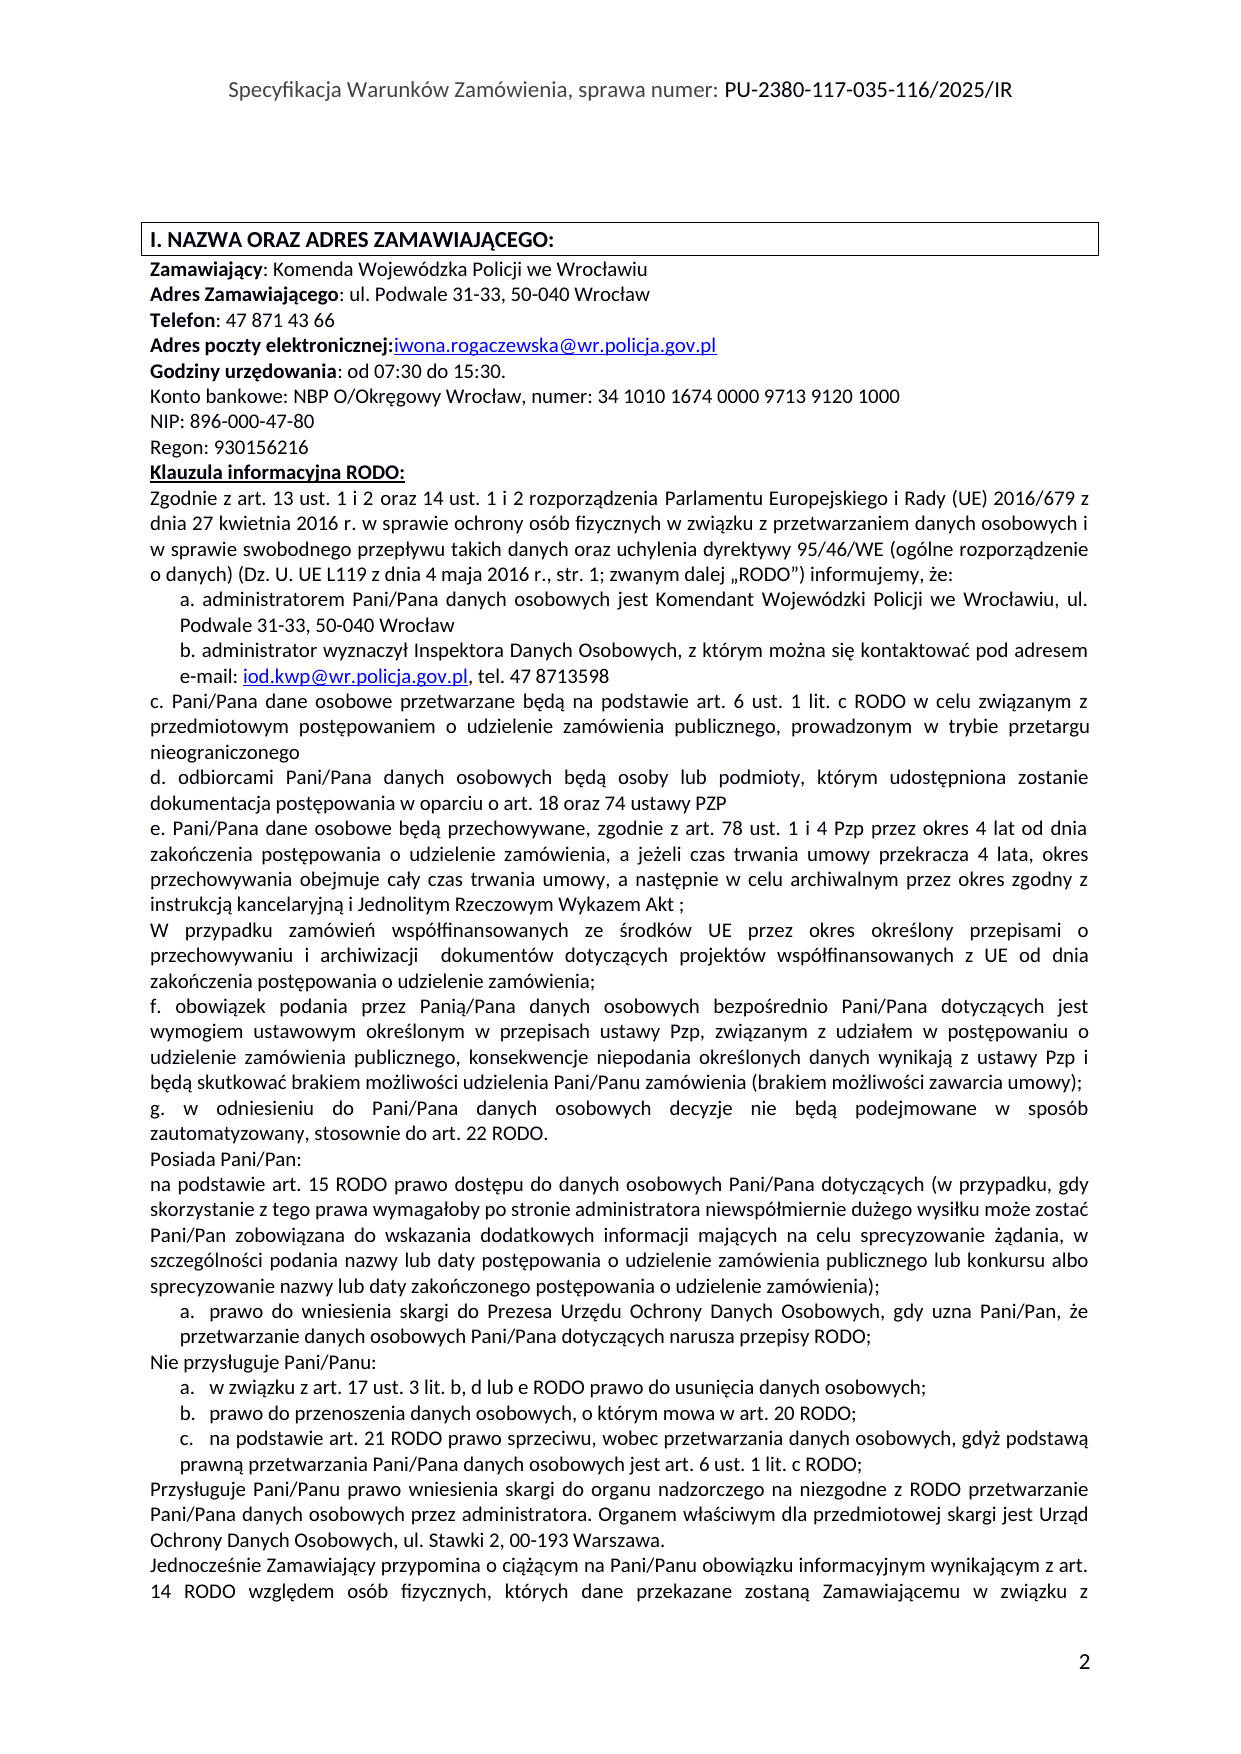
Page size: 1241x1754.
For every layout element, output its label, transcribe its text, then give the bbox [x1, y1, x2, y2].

text Przysługuje Pani/Panu prawo wniesienia skargi do organu nadzorczego na niezgodne z RODO przetwarzanie Pani/Pana danych osobowych przez administratora. Organem właściwym dla przedmiotowej skargi jest Urząd Ochrony Danych Osobowych, ul. Stawki 2, 00-193 Warszawa. [150, 1476, 1090, 1552]
text g. w odniesieniu do Pani/Pana danych osobowych decyzje nie będą podejmowane w sposób zautomatyzowany, stosownie do art. 22 RODO. [150, 1095, 1090, 1146]
list na podstawie art. 21 RODO prawo sprzeciwu, wobec przetwarzania danych osobowych, gdyż podstawą prawną przetwarzania Pani/Pana danych osobowych jest art. 6 ust. 1 lit. c RODO; [179, 1425, 1090, 1476]
text na podstawie art. 15 RODO prawo dostępu do danych osobowych Pani/Pana dotyczących (w przypadku, gdy skorzystanie z tego prawa wymagałoby po stronie administratora niewspółmiernie dużego wysiłku może zostać Pani/Pan zobowiązana do wskazania dodatkowych informacji mających na celu sprecyzowanie żądania, w szczególności podania nazwy lub daty postępowania o udzielenie zamówienia publicznego lub konkursu albo sprecyzowanie nazwy lub daty zakończonego postępowania o udzielenie zamówienia); [150, 1171, 1090, 1298]
text a. administratorem Pani/Pana danych osobowych jest Komendant Wojewódzki Policji we Wrocławiu, ul. Podwale 31-33, 50-040 Wrocław [179, 587, 1090, 637]
text Konto bankowe: NBP O/Okręgowy Wrocław, numer: 34 1010 1674 0000 9713 9120 1000 [150, 383, 1090, 409]
text Zgodnie z art. 13 ust. 1 i 2 oraz 14 ust. 1 i 2 rozporządzenia Parlamentu Europejskiego i Rady (UE) 2016/679 z dnia 27 kwietnia 2016 r. w sprawie ochrony osób fizycznych w związku z przetwarzaniem danych osobowych i w sprawie swobodnego przepływu takich danych oraz uchylenia dyrektywy 95/46/WE (ogólne rozporządzenie o danych) (Dz. U. UE L119 z dnia 4 maja 2016 r., str. 1; zwanym dalej „RODO”) informujemy, że: [150, 485, 1090, 587]
text W przypadku zamówień współfinansowanych ze środków UE przez okres określony przepisami o przechowywaniu i archiwizacji dokumentów dotyczących projektów współfinansowanych z UE od dnia zakończenia postępowania o udzielenie zamówienia; [150, 917, 1090, 993]
text Nie przysługuje Pani/Panu: [150, 1349, 1090, 1374]
text b. administrator wyznaczył Inspektora Danych Osobowych, z którym można się kontaktować pod adresem e-mail: iod.kwp@wr.policja.gov.pl, tel. 47 8713598 [179, 637, 1090, 688]
text f. obowiązek podania przez Panią/Pana danych osobowych bezpośrednio Pani/Pana dotyczących jest wymogiem ustawowym określonym w przepisach ustawy Pzp, związanym z udziałem w postępowaniu o udzielenie zamówienia publicznego, konsekwencje niepodania określonych danych wynikają z ustawy Pzp i będą skutkować brakiem możliwości udzielenia Pani/Panu zamówienia (brakiem możliwości zawarcia umowy); [150, 993, 1090, 1095]
text Adres Zamawiającego: ul. Podwale 31-33, 50-040 Wrocław [150, 282, 1090, 307]
text Godziny urzędowania: od 07:30 do 15:30. [150, 358, 1090, 383]
list prawo do przenoszenia danych osobowych, o którym mowa w art. 20 RODO; [179, 1400, 1090, 1425]
text I. NAZWA ORAZ ADRES ZAMAWIAJĄCEGO: [142, 223, 1098, 255]
text Adres poczty elektronicznej:iwona.rogaczewska@wr.policja.gov.pl [150, 332, 1090, 358]
list w związku z art. 17 ust. 3 lit. b, d lub e RODO prawo do usunięcia danych osobowych; [179, 1374, 1090, 1400]
text c. Pani/Pana dane osobowe przetwarzane będą na podstawie art. 6 ust. 1 lit. c RODO w celu związanym z przedmiotowym postępowaniem o udzielenie zamówienia publicznego, prowadzonym w trybie przetargu nieograniczonego [150, 688, 1090, 764]
text Zamawiający: Komenda Wojewódzka Policji we Wrocławiu [150, 256, 1090, 282]
text d. odbiorcami Pani/Pana danych osobowych będą osoby lub podmioty, którym udostępniona zostanie dokumentacja postępowania w oparciu o art. 18 oraz 74 ustawy PZP [150, 764, 1090, 815]
text Regon: 930156216 [150, 434, 1090, 459]
text NIP: 896-000-47-80 [150, 409, 1090, 434]
text e. Pani/Pana dane osobowe będą przechowywane, zgodnie z art. 78 ust. 1 i 4 Pzp przez okres 4 lat od dnia zakończenia postępowania o udzielenie zamówienia, a jeżeli czas trwania umowy przekracza 4 lata, okres przechowywania obejmuje cały czas trwania umowy, a następnie w celu archiwalnym przez okres zgodny z instrukcją kancelaryjną i Jednolitym Rzeczowym Wykazem Akt ; [150, 815, 1090, 917]
text Telefon: 47 871 43 66 [150, 307, 1090, 332]
text Klauzula informacyjna RODO: [150, 459, 1090, 485]
text Posiada Pani/Pan: [150, 1146, 1090, 1171]
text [150, 1552, 1090, 1603]
list prawo do wniesienia skargi do Prezesa Urzędu Ochrony Danych Osobowych, gdy uzna Pani/Pan, że przetwarzanie danych osobowych Pani/Pana dotyczących narusza przepisy RODO; [179, 1298, 1090, 1349]
